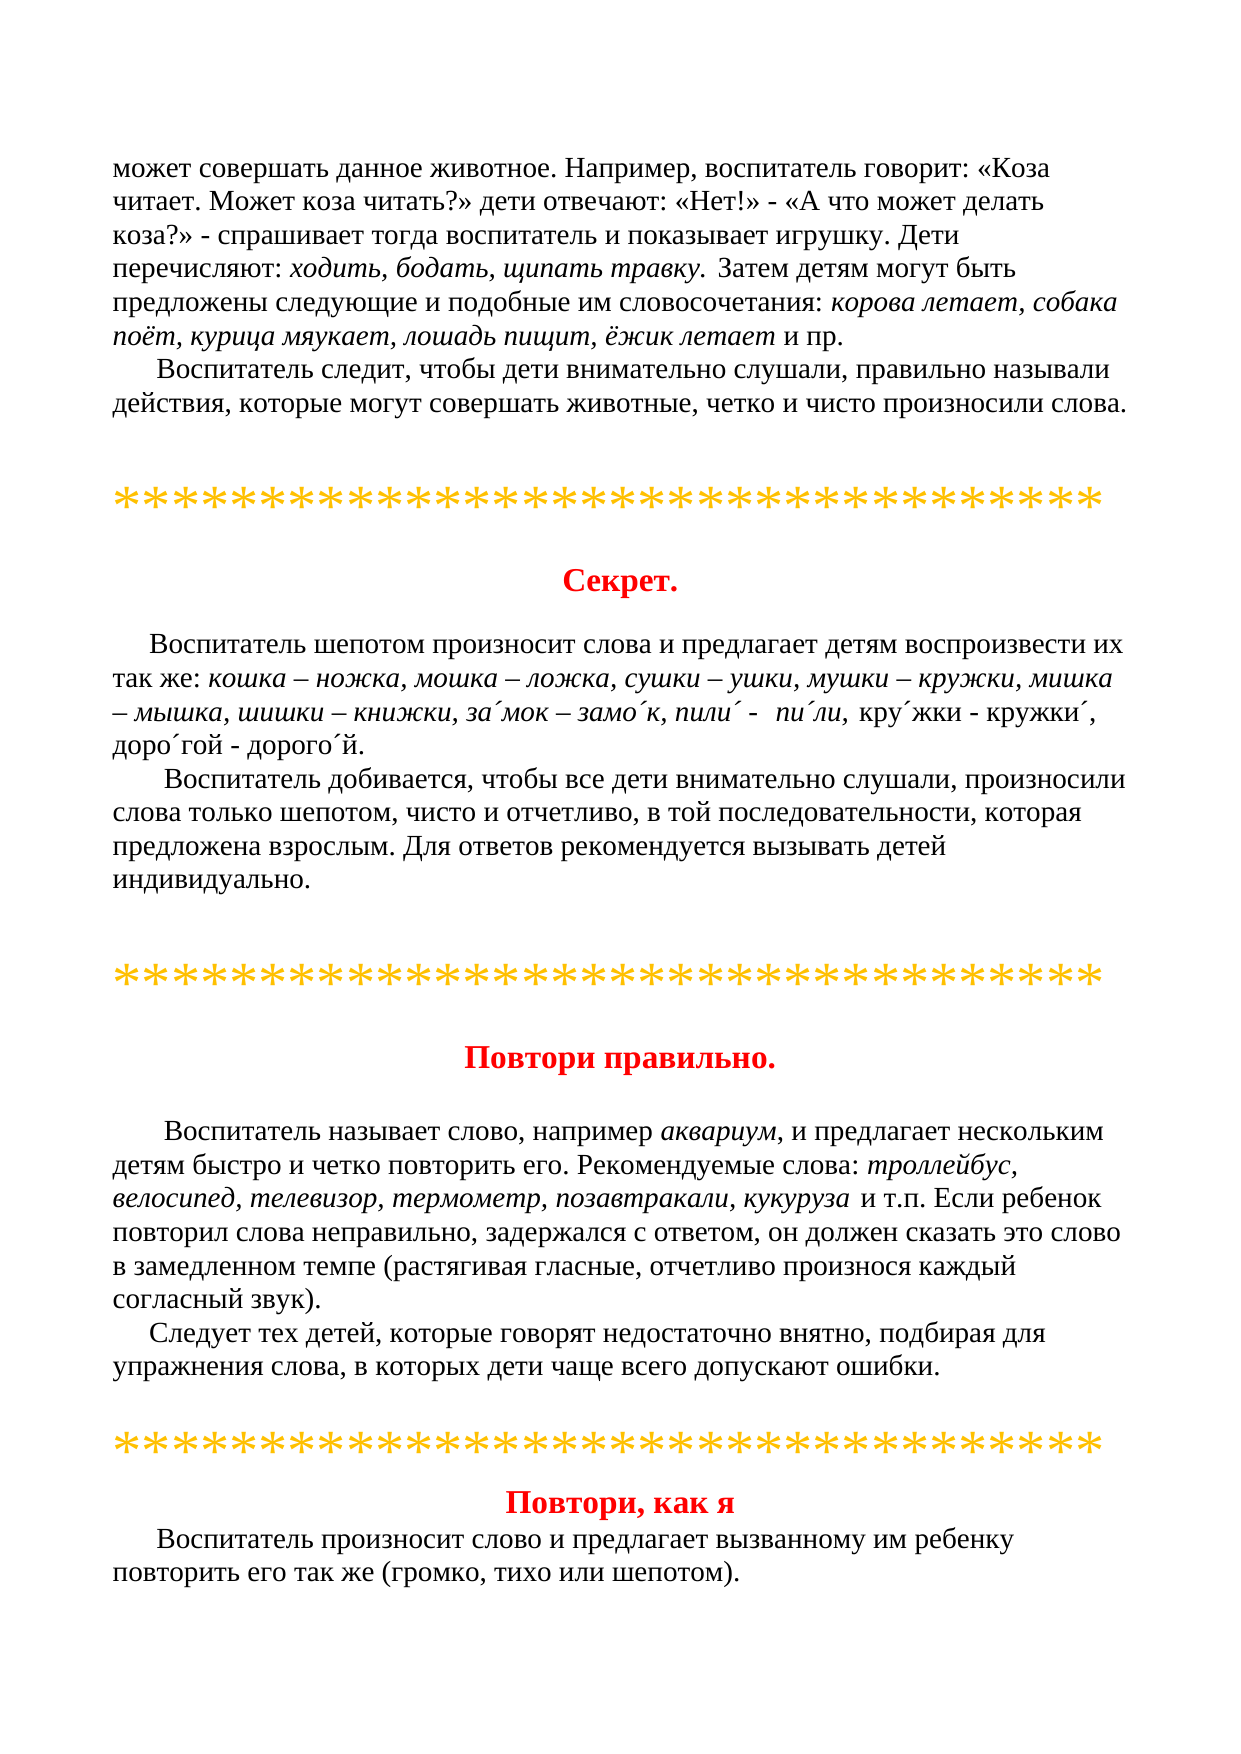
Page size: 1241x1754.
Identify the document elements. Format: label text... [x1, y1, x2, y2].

text Секрет. [112, 560, 1128, 598]
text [112, 150, 1128, 418]
text Повтори, как я [112, 1482, 1128, 1521]
text ********************************** [112, 1415, 1128, 1482]
text Воспитатель произносит слово и предлагает вызванному им ребенку повторить его так же (громко, тихо или шепотом). [112, 1521, 1128, 1588]
text Воспитатель называет слово, например аквариум, и предлагает нескольким детям быстро и четко повторить его. Рекомендуемые слова: троллейбус, велосипед, телевизор, термометр, позавтракали, кукуруза и т.п. Если ребенок повторил слова неправильно, задержался с ответом, он должен сказать это слово в замедленном темпе (растягивая гласные, отчетливо произнося каждый согласный звук). [112, 1113, 1128, 1315]
text Воспитатель шепотом произносит слова и предлагает детям воспроизвести их так же: кошка – ножка, мошка – ложка, сушки – ушки, мушки – кружки, мишка – мышка, шишки – книжки, за´мок – замо´к, пили´ - пи´ли, кру´жки - кружки´, доро´гой - дорого´й. Воспитатель добивается, чтобы все дети внимательно слушали, произносили слова только шепотом, чисто и отчетливо, в той последовательности, которая предложена взрослым. Для ответов рекомендуется вызывать детей индивидуально. [112, 627, 1128, 895]
text Повтори правильно. [112, 1037, 1128, 1075]
text ********************************** [112, 948, 1128, 1015]
text ********************************** [112, 471, 1128, 538]
text Следует тех детей, которые говорят недостаточно внятно, подбирая для упражнения слова, в которых дети чаще всего допускают ошибки. [112, 1315, 1128, 1382]
